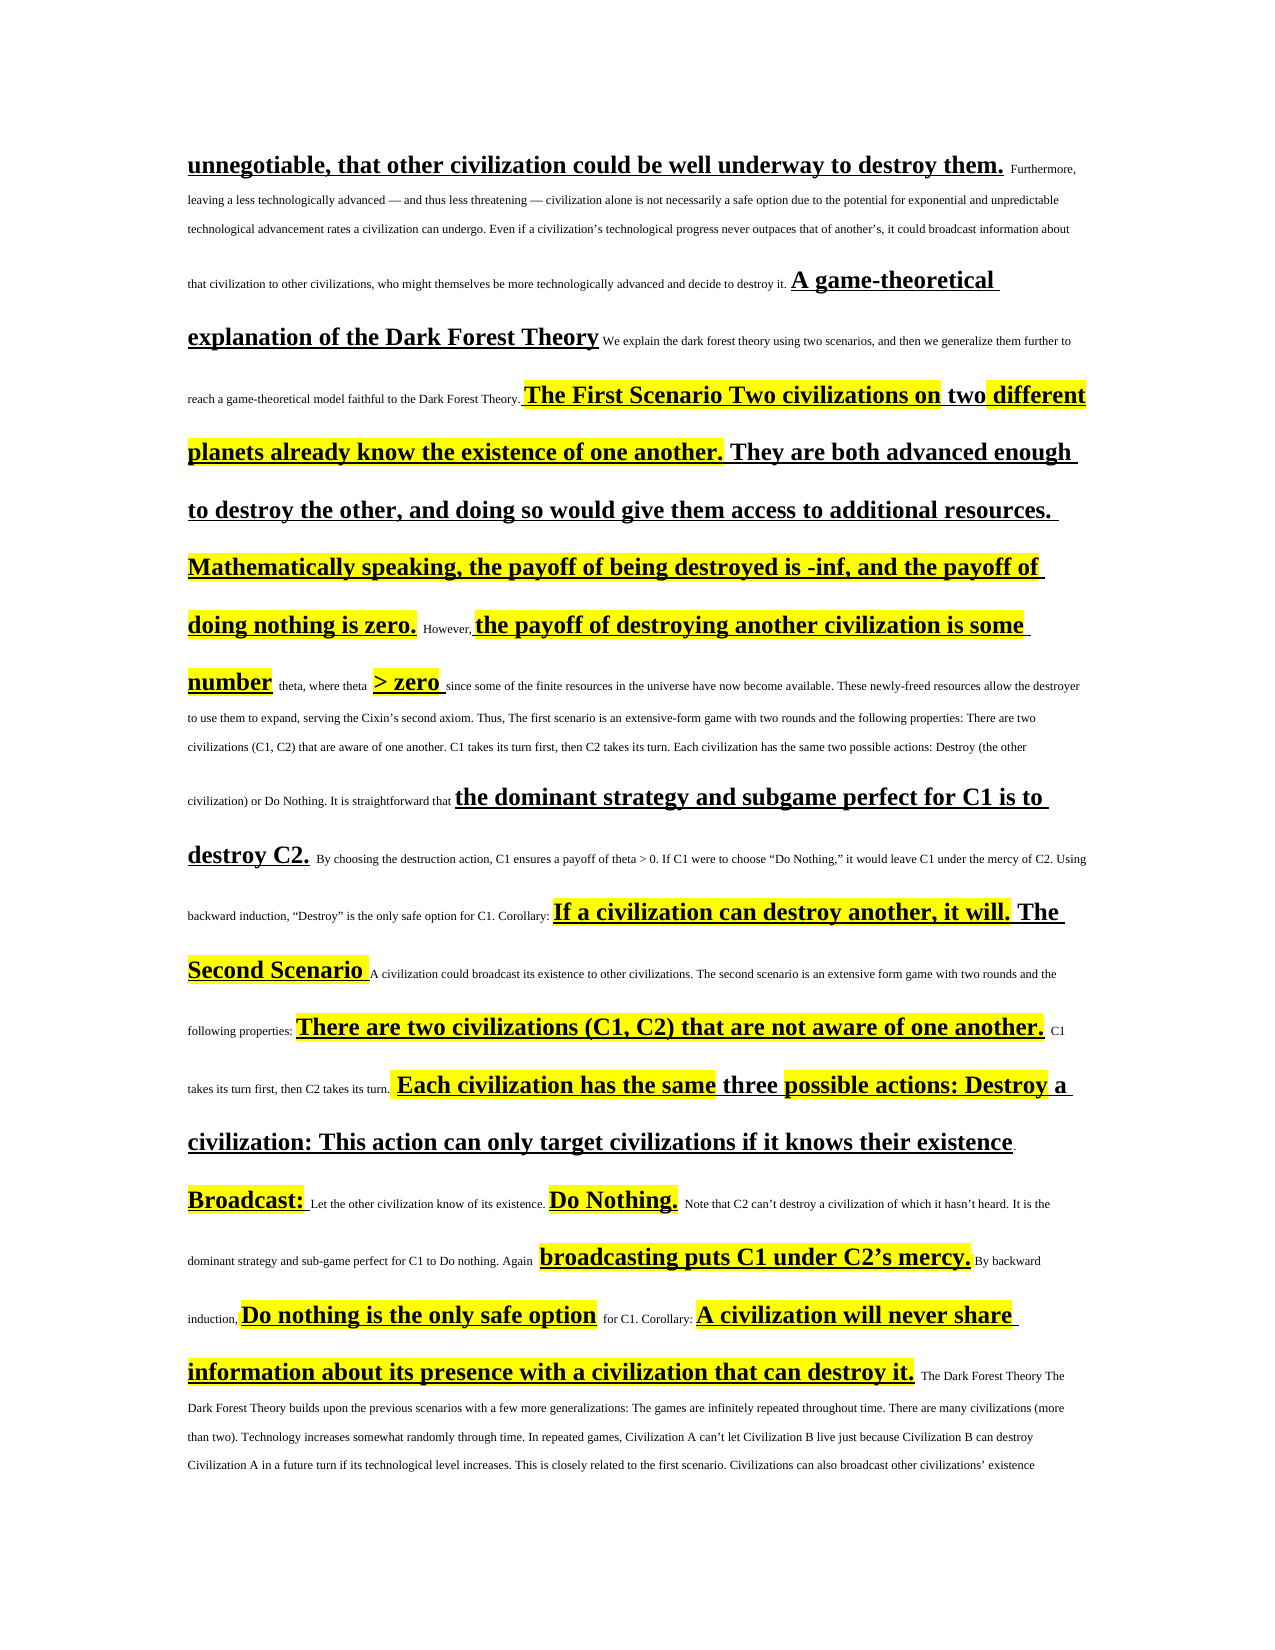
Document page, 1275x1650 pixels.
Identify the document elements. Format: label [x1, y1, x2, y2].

text [187, 150, 1087, 1472]
